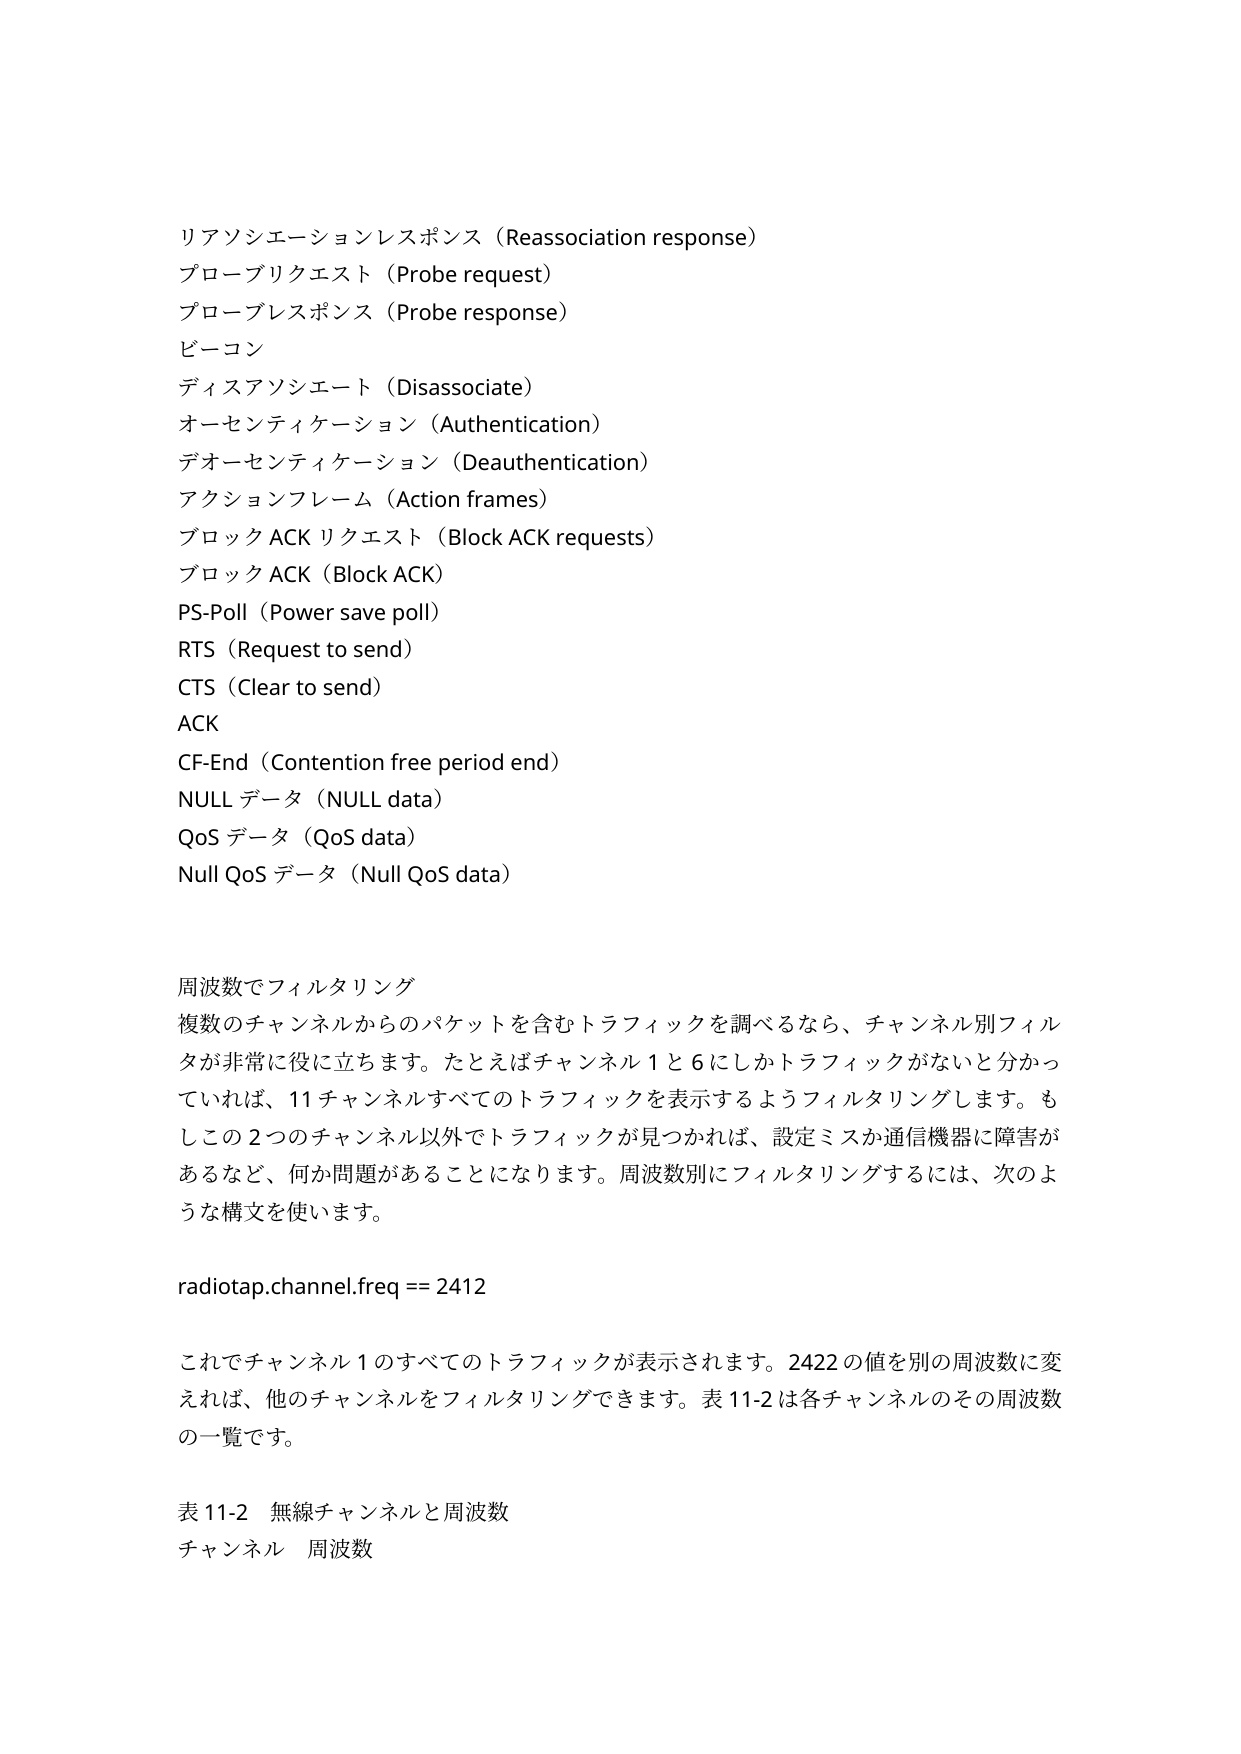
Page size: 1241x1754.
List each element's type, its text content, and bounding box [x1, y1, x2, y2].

text アクションフレーム（Action frames） [177, 479, 1063, 517]
text デオーセンティケーション（Deauthentication） [177, 442, 1063, 479]
text ACK [177, 704, 1063, 742]
text CF-End（Contention free period end） [177, 742, 1063, 779]
text ブロックACK リクエスト（Block ACK requests） [177, 517, 1063, 554]
text これでチャンネル1のすべてのトラフィックが表示されます。2422の値を別の周波数に変えれば、他のチャンネルをフィルタリングできます。表11-2は各チャンネルのその周波数の一覧です。 [177, 1342, 1063, 1454]
text チャンネル 周波数 [177, 1529, 1063, 1567]
text PS-Poll（Power save poll） [177, 592, 1063, 629]
text プローブリクエスト（Probe request） [177, 254, 1063, 292]
text ビーコン [177, 329, 1063, 367]
text radiotap.channel.freq == 2412 [177, 1267, 1063, 1304]
text 複数のチャンネルからのパケットを含むトラフィックを調べるなら、チャンネル別フィルタが非常に役に立ちます。たとえばチャンネル1と6にしかトラフィックがないと分かっていれば、11チャンネルすべてのトラフィックを表示するようフィルタリングします。もしこの2つのチャンネル以外でトラフィックが見つかれば、設定ミスか通信機器に障害があるなど、何か問題があることになります。周波数別にフィルタリングするには、次のような構文を使います。 [177, 1004, 1063, 1229]
text RTS（Request to send） [177, 629, 1063, 667]
text ディスアソシエート（Disassociate） [177, 367, 1063, 404]
text ブロックACK（Block ACK） [177, 554, 1063, 592]
text リアソシエーションレスポンス（Reassociation response） [177, 217, 1063, 254]
text NULL データ（NULL data） [177, 779, 1063, 817]
text QoS データ（QoS data） [177, 817, 1063, 854]
text CTS（Clear to send） [177, 667, 1063, 704]
text オーセンティケーション（Authentication） [177, 404, 1063, 442]
text Null QoS データ（Null QoS data） [177, 854, 1063, 892]
text プローブレスポンス（Probe response） [177, 292, 1063, 329]
text 表11-2 無線チャンネルと周波数 [177, 1492, 1063, 1529]
text 周波数でフィルタリング [177, 967, 1063, 1004]
